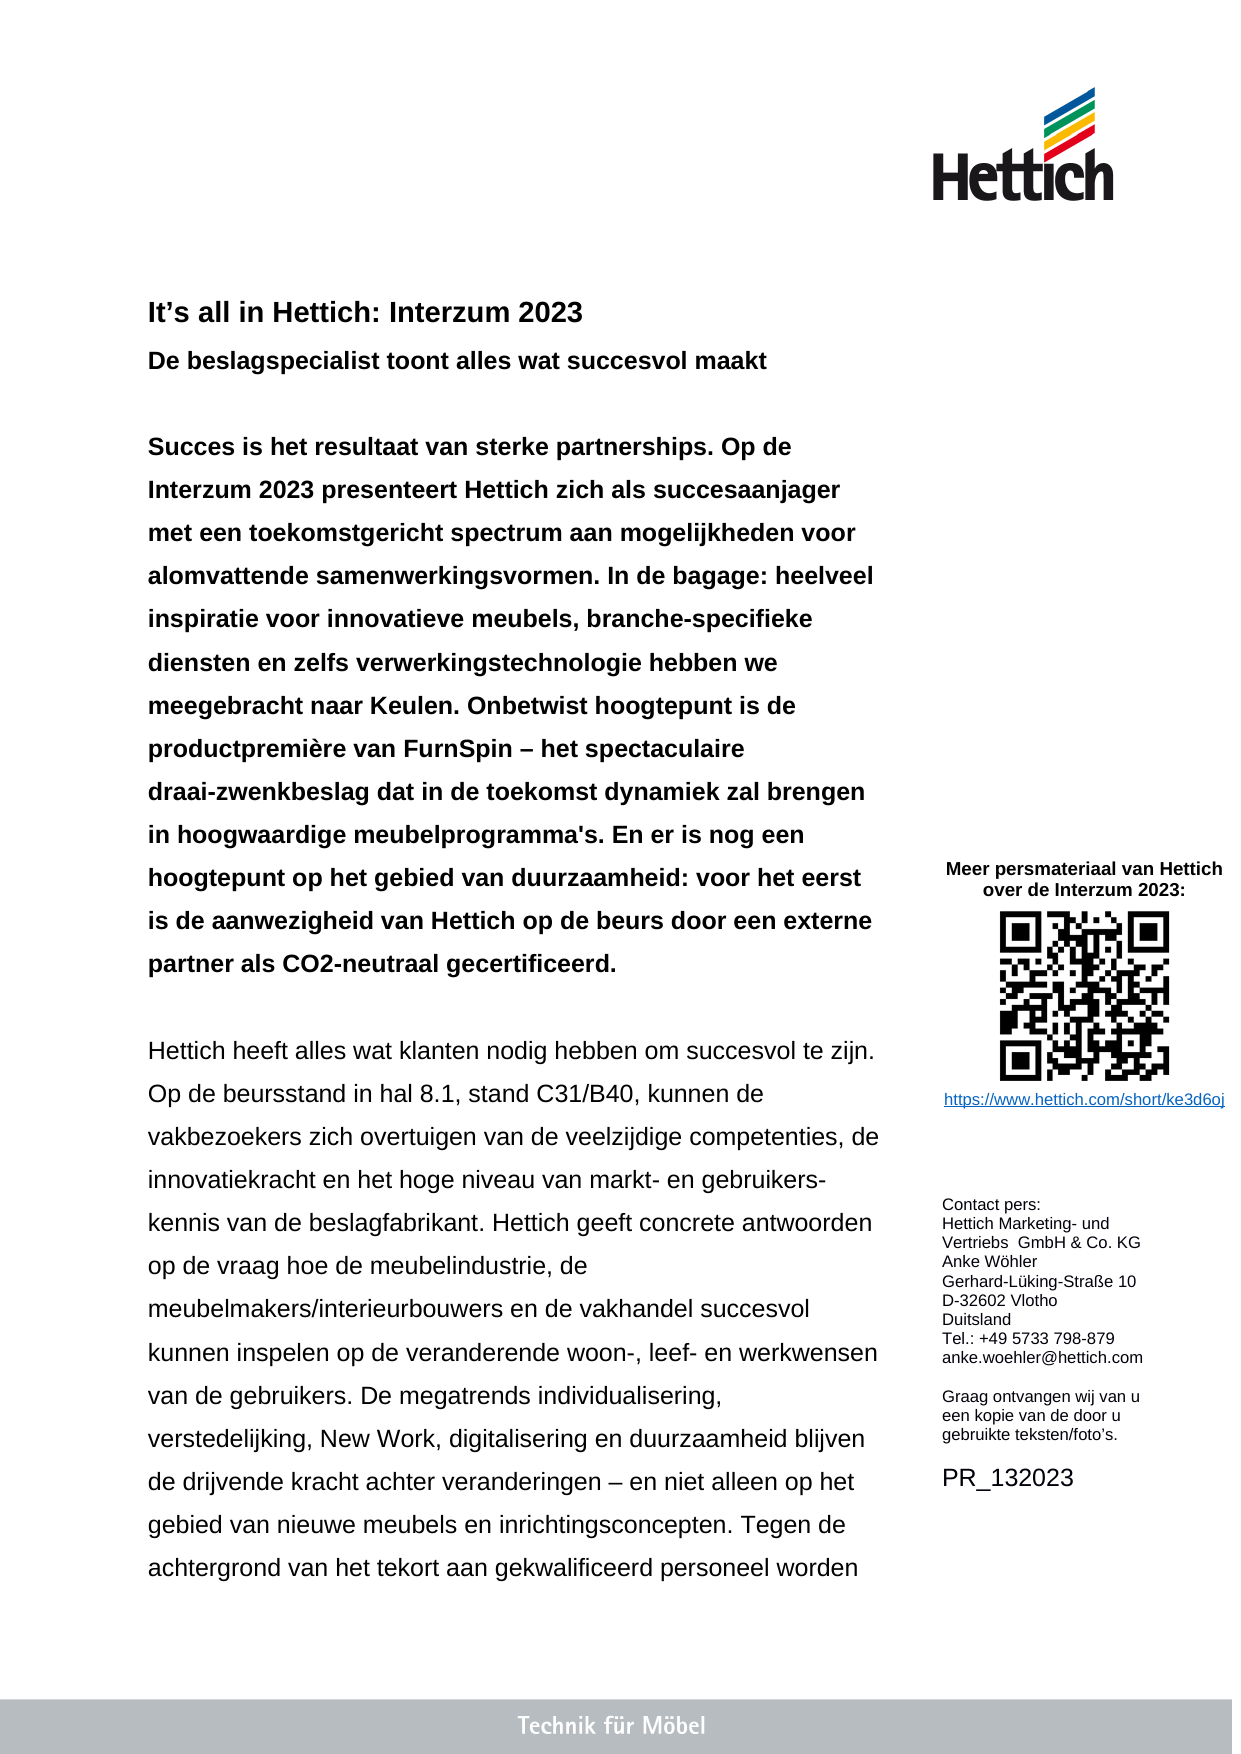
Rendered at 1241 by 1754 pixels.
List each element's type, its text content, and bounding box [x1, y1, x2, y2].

picture [0, 1636, 1232, 1754]
text It’s all in Hettich: Interzum 2023 [148, 295, 886, 329]
text Succes is het resultaat van sterke partnerships. Op de Interzum 2023 presenteert Hettich zich als succesaanjager met een toekomstgericht spectrum aan mogelijkheden voor alomvattende samenwerkingsvormen. In de bagage: heelveel inspiratie voor innovatieve meubels, branche-specifieke diensten en zelfs verwerkingstechnologie hebben we meegebracht naar Keulen. Onbetwist hoogtepunt is de productpremière van FurnSpin – het spectaculaire [148, 432, 886, 762]
picture [0, 6, 1237, 263]
text De beslagspecialist toont alles wat succesvol maakt [148, 346, 886, 374]
text draai-zwenkbeslag dat in de toekomst dynamiek zal brengen in hoogwaardige meubelprogramma's. En er is nog een hoogtepunt op het gebied van duurzaamheid: voor het eerst is de aanwezigheid van Hettich op de beurs door een externe partner als CO2-neutraal gecertificeerd. [148, 777, 886, 978]
